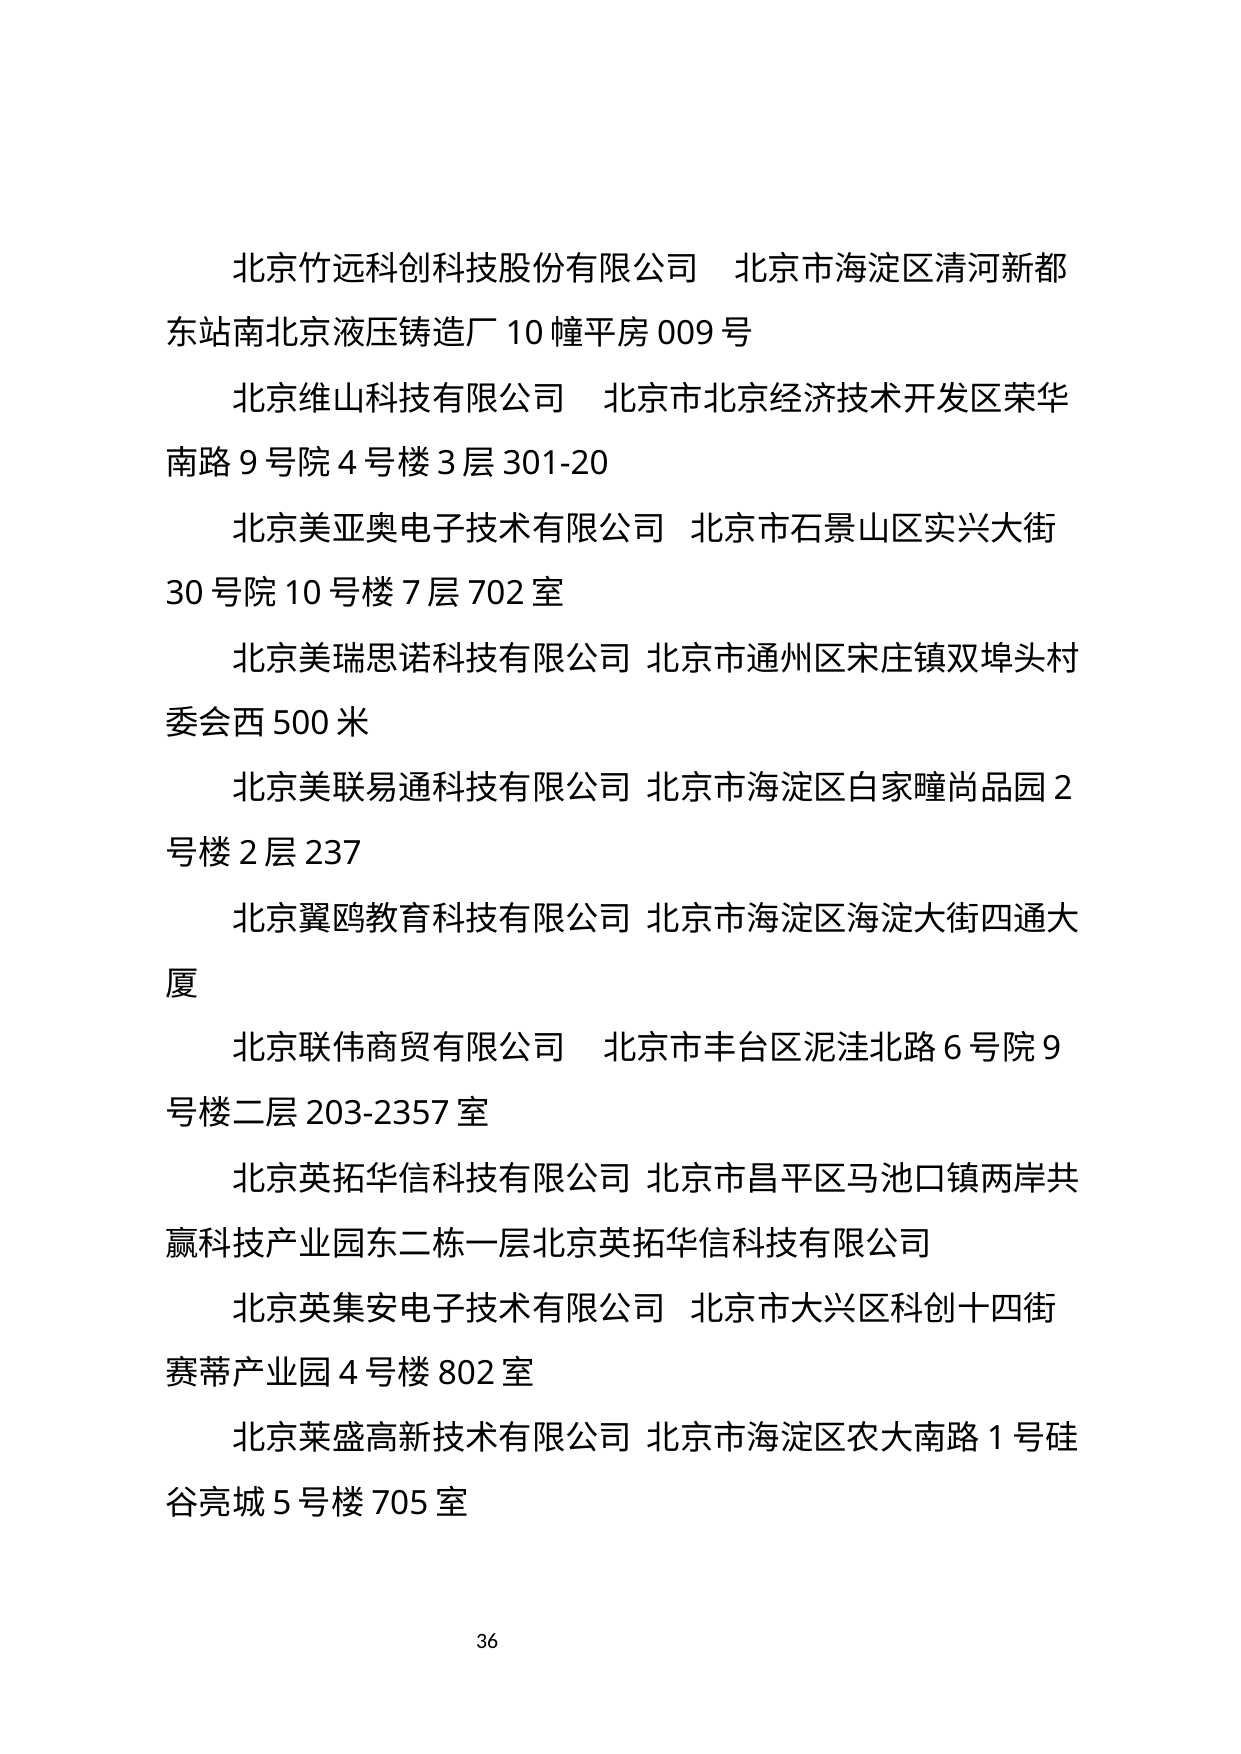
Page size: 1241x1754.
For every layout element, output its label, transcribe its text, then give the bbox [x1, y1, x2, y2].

list 北京竹远科创科技股份有限公司 北京市海淀区清河新都东站南北京液压铸造厂10幢平房009号 [165, 233, 1087, 363]
list 北京英集安电子技术有限公司 北京市大兴区科创十四街赛蒂产业园4号楼802室 [165, 1273, 1087, 1403]
list 北京翼鸥教育科技有限公司 北京市海淀区海淀大街四通大厦 [165, 883, 1087, 1013]
list 北京美联易通科技有限公司 北京市海淀区白家疃尚品园2号楼2层237 [165, 753, 1087, 883]
list 北京联伟商贸有限公司 北京市丰台区泥洼北路6号院9号楼二层203-2357室 [165, 1013, 1087, 1143]
list 北京莱盛高新技术有限公司 北京市海淀区农大南路1号硅谷亮城5号楼705室 [165, 1403, 1087, 1533]
list 北京美亚奥电子技术有限公司 北京市石景山区实兴大街30号院10号楼7层702室 [165, 493, 1087, 623]
list 北京维山科技有限公司 北京市北京经济技术开发区荣华南路9号院4号楼3层301-20 [165, 363, 1087, 493]
list 北京美瑞思诺科技有限公司 北京市通州区宋庄镇双埠头村委会西500米 [165, 623, 1087, 753]
list 北京英拓华信科技有限公司 北京市昌平区马池口镇两岸共赢科技产业园东二栋一层北京英拓华信科技有限公司 [165, 1143, 1087, 1273]
